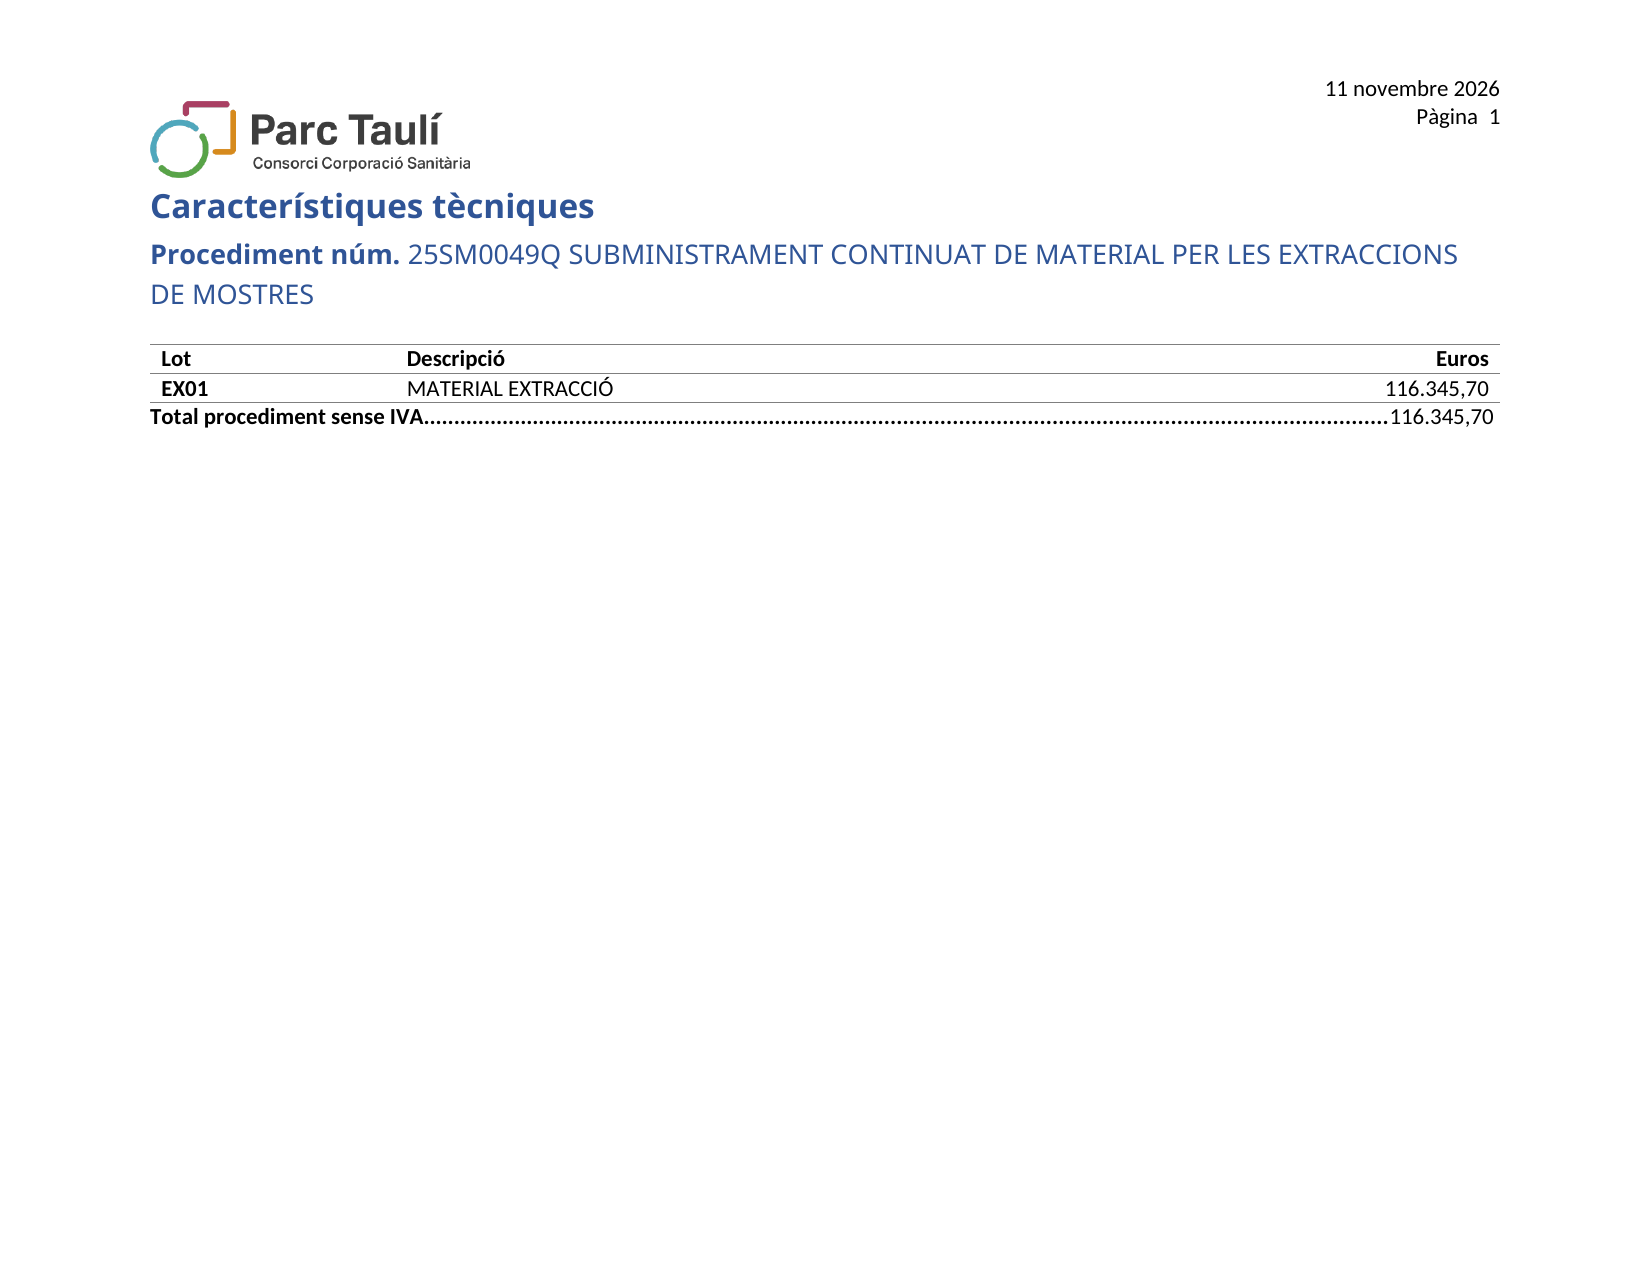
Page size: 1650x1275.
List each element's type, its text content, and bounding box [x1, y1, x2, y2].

table_header Lot [150, 345, 395, 373]
text Total procediment sense IVA [150, 403, 1500, 431]
table_header Euros [1050, 345, 1500, 373]
picture [150, 101, 470, 178]
table_header Descripció [395, 345, 1050, 373]
